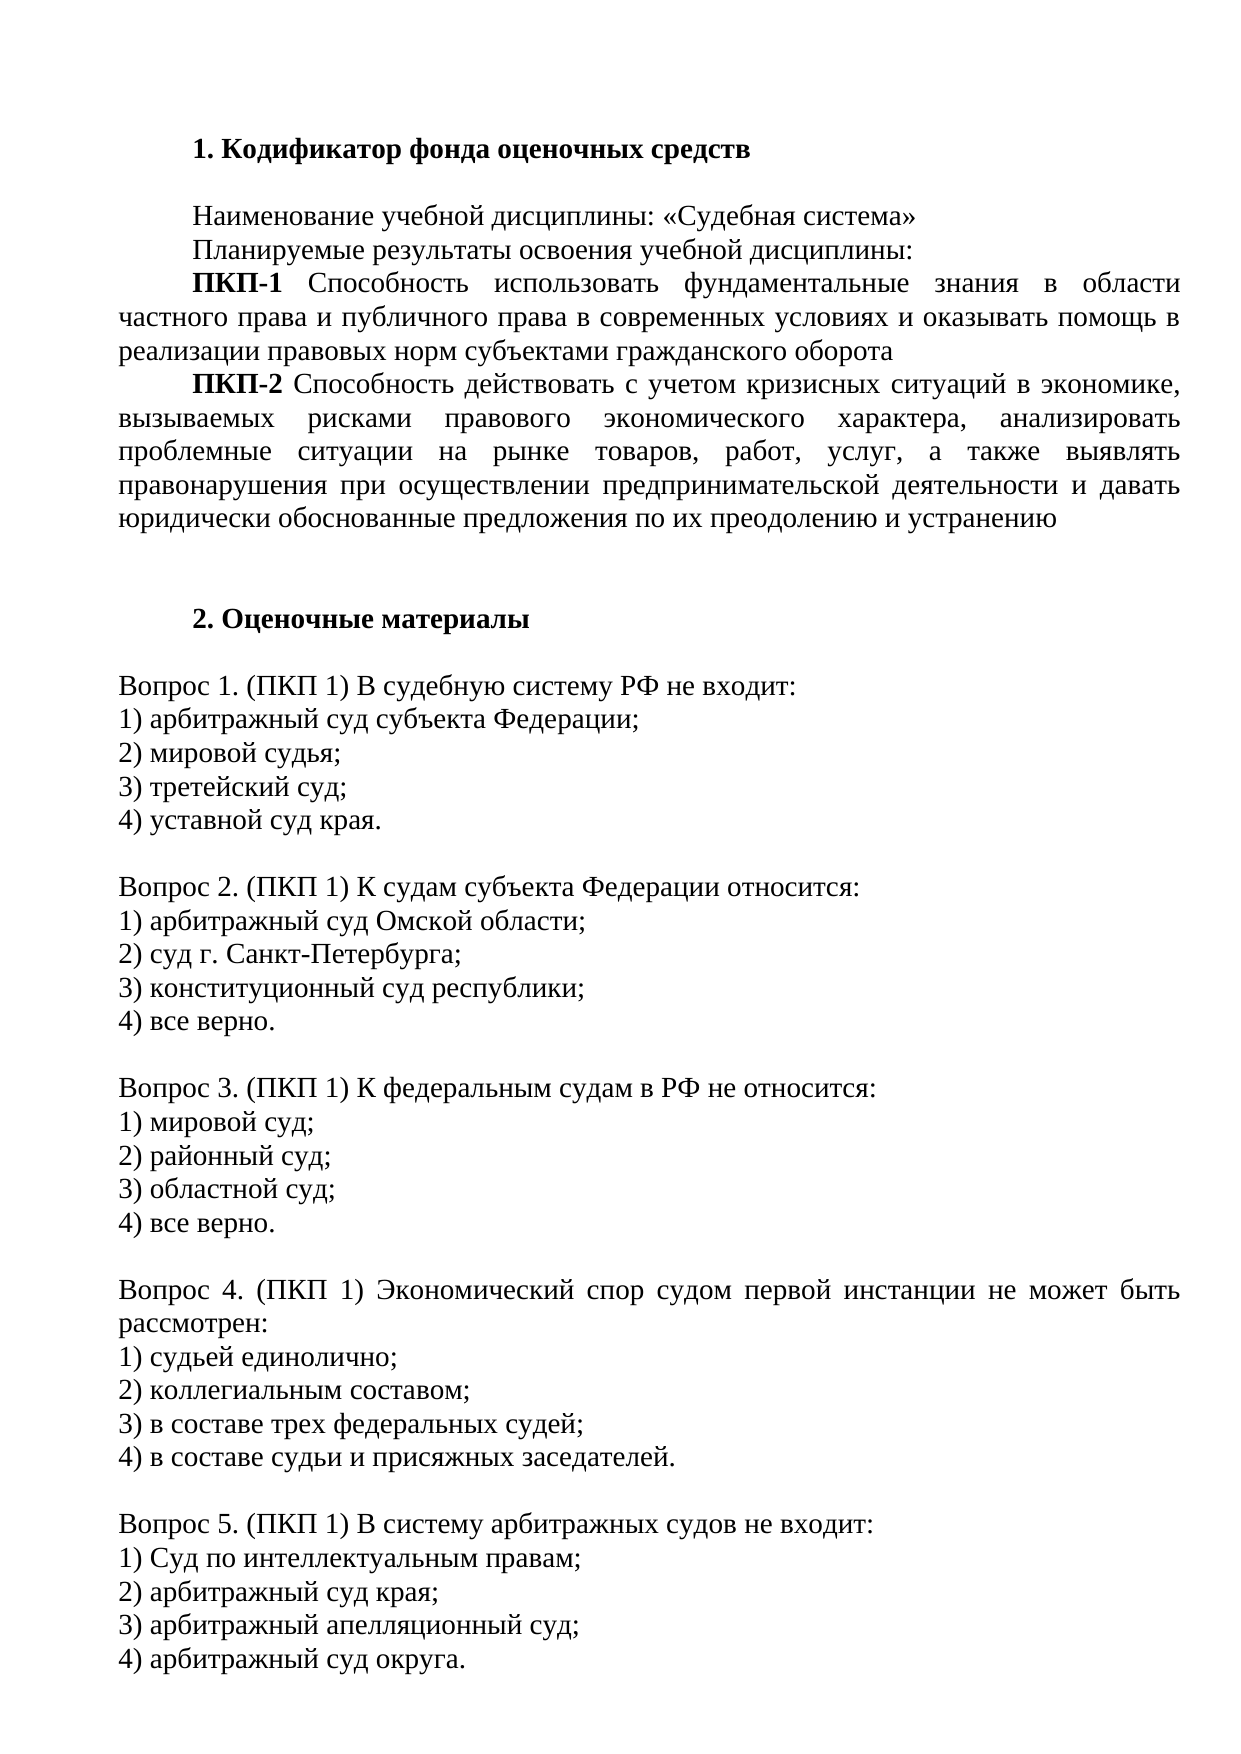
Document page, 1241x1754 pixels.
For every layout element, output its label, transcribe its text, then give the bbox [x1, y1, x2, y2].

text 4) уставной суд края. [118, 802, 1181, 836]
text 3) арбитражный апелляционный суд; [118, 1607, 1181, 1641]
text 3) конституционный суд республики; [118, 970, 1181, 1003]
text 1) арбитражный суд субъекта Федерации; [118, 702, 1181, 735]
text 1) судьей единолично; [118, 1339, 1181, 1372]
text 4) арбитражный суд округа. [118, 1641, 1181, 1674]
text 2. Оценочные материалы [118, 601, 1181, 634]
text 4) все верно. [118, 1003, 1181, 1037]
text 4) все верно. [118, 1205, 1181, 1238]
text 1) мировой суд; [118, 1104, 1181, 1138]
text Наименование учебной дисциплины: «Судебная система» [118, 198, 1181, 232]
text Планируемые результаты освоения учебной дисциплины: [118, 232, 1181, 266]
text Вопрос 1. (ПКП 1) В судебную систему РФ не входит: [118, 668, 1181, 702]
text 2) коллегиальным составом; [118, 1372, 1181, 1406]
text 2) суд г. Санкт-Петербурга; [118, 936, 1181, 970]
text 2) арбитражный суд края; [118, 1574, 1181, 1607]
text Вопрос 4. (ПКП 1) Экономический спор судом первой инстанции не может быть рассмотрен: [118, 1272, 1181, 1339]
text 2) мировой судья; [118, 735, 1181, 769]
text 3) областной суд; [118, 1171, 1181, 1205]
text 2) районный суд; [118, 1138, 1181, 1171]
text Вопрос 5. (ПКП 1) В систему арбитражных судов не входит: [118, 1507, 1181, 1540]
text Вопрос 2. (ПКП 1) К судам субъекта Федерации относится: [118, 869, 1181, 903]
text 1) арбитражный суд Омской области; [118, 903, 1181, 936]
text 3) в составе трех федеральных судей; [118, 1406, 1181, 1439]
text ПКП-2 Способность действовать с учетом кризисных ситуаций в экономике, вызываемых рисками правового экономического характера, анализировать проблемные ситуации на рынке товаров, работ, услуг, а также выявлять правонарушения при осуществлении предпринимательской деятельности и давать юридически обоснованные предложения по их преодолению и устранению [118, 366, 1181, 534]
text 1. Кодификатор фонда оценочных средств [118, 131, 1181, 165]
text 4) в составе судьи и присяжных заседателей. [118, 1439, 1181, 1473]
text 1) Суд по интеллектуальным правам; [118, 1540, 1181, 1574]
text 3) третейский суд; [118, 769, 1181, 802]
text ПКП-1 Способность использовать фундаментальные знания в области частного права и публичного права в современных условиях и оказывать помощь в реализации правовых норм субъектами гражданского оборота [118, 266, 1181, 366]
text Вопрос 3. (ПКП 1) К федеральным судам в РФ не относится: [118, 1071, 1181, 1104]
